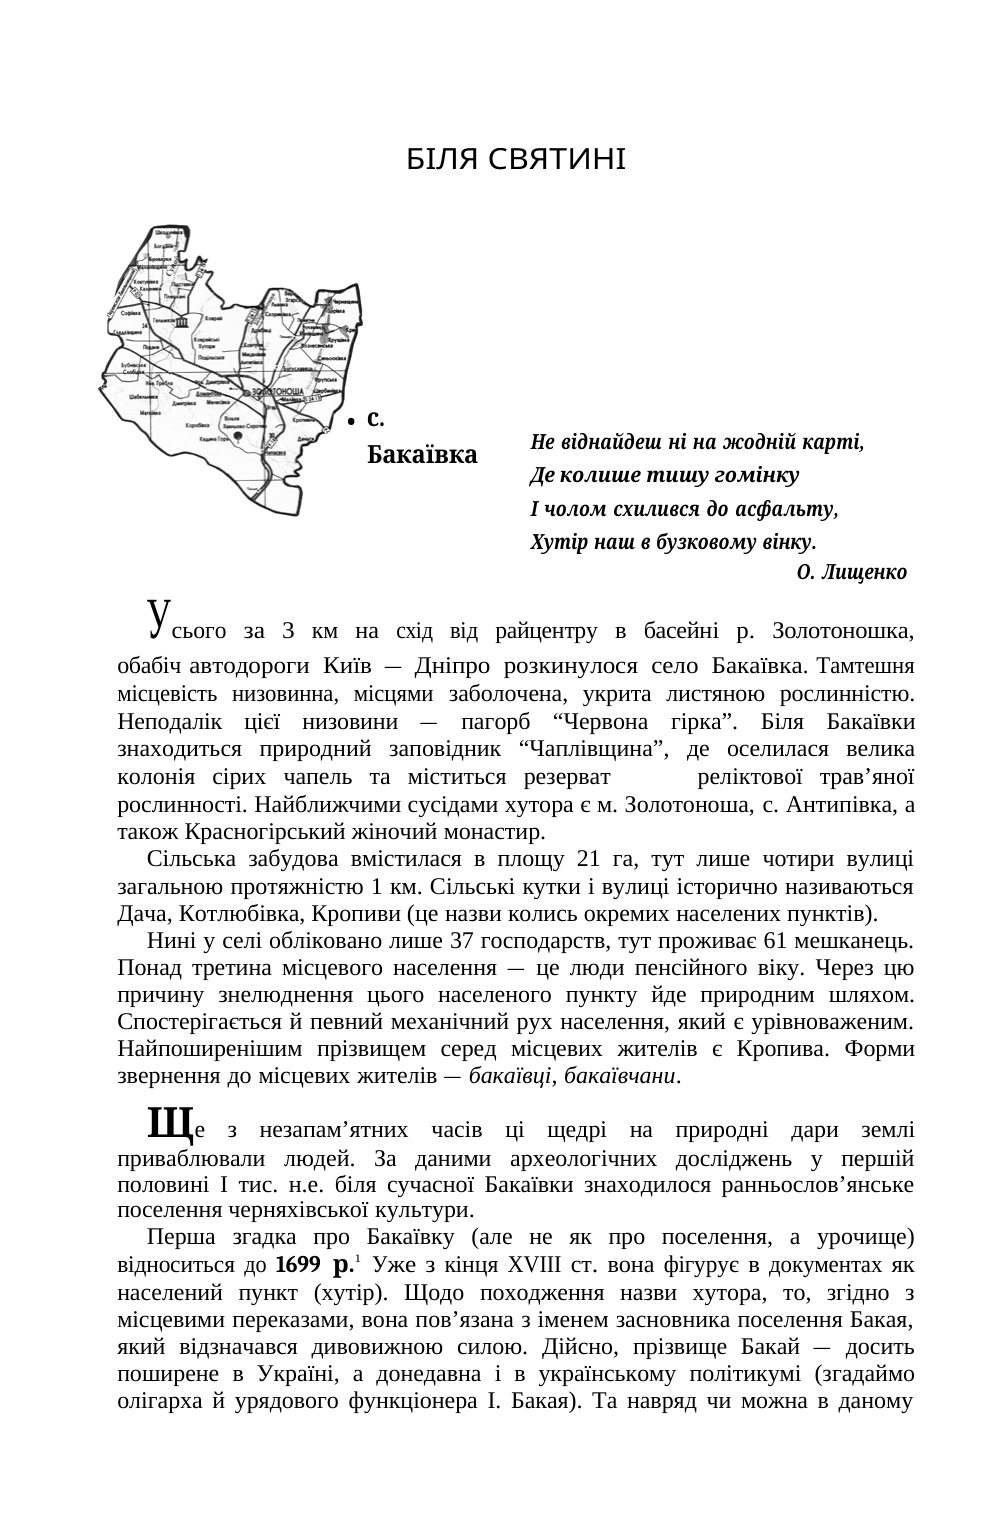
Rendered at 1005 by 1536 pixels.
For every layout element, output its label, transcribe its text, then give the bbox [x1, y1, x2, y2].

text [117, 1223, 915, 1413]
text Сільська забудова вмістилася в площу 21 га, тут лише чотири вулиці загальною протяжністю 1 км. Сільські кутки і вулиці історично називаються Дача, Котлюбівка, Кропиви (це назви колись окремих населених пунктів). [117, 845, 915, 926]
text Не віднайдеш ні на жодній карті, Де колише тишу гомінку [531, 427, 895, 489]
text Усього за 3 км на схід від райцентру в басейні р. Золотоношка, обабіч автодороги Київ – Дніпро розкинулося село Бакаївка. Тамтешня місцевість низовинна, місцями заболочена, укрита листяною рослинністю. Неподалік цієї низовини – пагорб “Червона гірка”. Біля Бакаївки знаходиться природний заповідник “Чаплівщина”, де оселилася велика колонія сірих чапель та міститься резерват реліктової трав’яної рослинності. Найближчими сусідами хутора є м. Золотоноша, с. Антипівка, а також Красногірський жіночий монастир. [117, 584, 915, 845]
text Ще з незапам’ятних часів ці щедрі на природні дари землі приваблювали людей. За даними археологічних досліджень у першій половині І тис. н.е. біля сучасної Бакаївки знаходилося ранньослов’янське поселення черняхівської культури. [117, 1101, 915, 1223]
picture [97, 224, 364, 517]
text І чолом схилився до асфальту, Хутір наш в бузковому вінку. [531, 494, 895, 556]
text О. Лищенко [796, 561, 927, 584]
text Нині у селі обліковано лише 37 господарств, тут проживає 61 мешканець. Понад третина місцевого населення – це люди пенсійного віку. Через цю причину знелюднення цього населеного пункту йде природним шляхом. Спостерігається й певний механічний рух населення, який є урівноваженим. Найпоширенішим прізвищем серед місцевих жителів є Кропива. Форми звернення до місцевих жителів – бакаївці, бакаївчани. [117, 927, 915, 1089]
subtitle БІЛЯ СВЯТИНІ [117, 139, 914, 178]
subtitle с. Бакаївка [346, 373, 491, 470]
